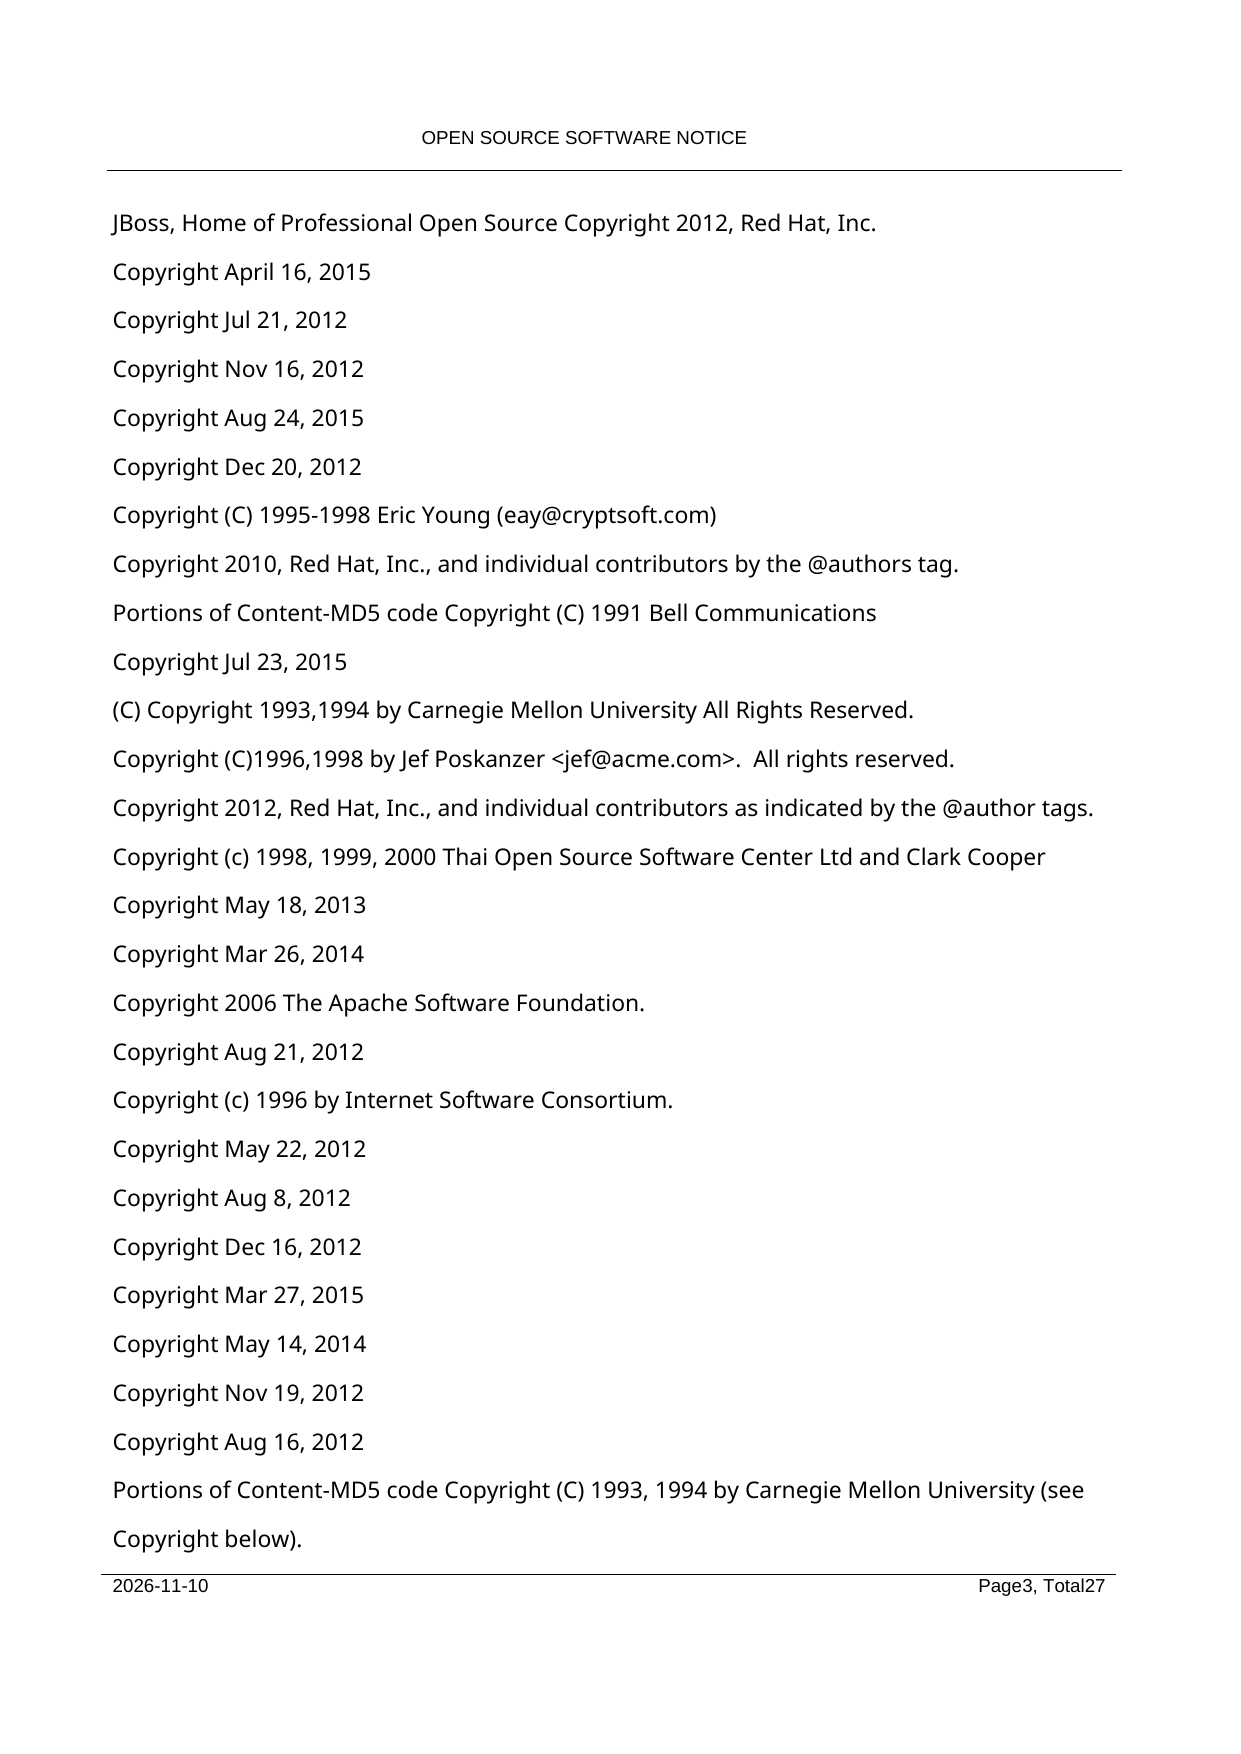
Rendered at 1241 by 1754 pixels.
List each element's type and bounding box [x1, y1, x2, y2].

text [112, 206, 1128, 1555]
